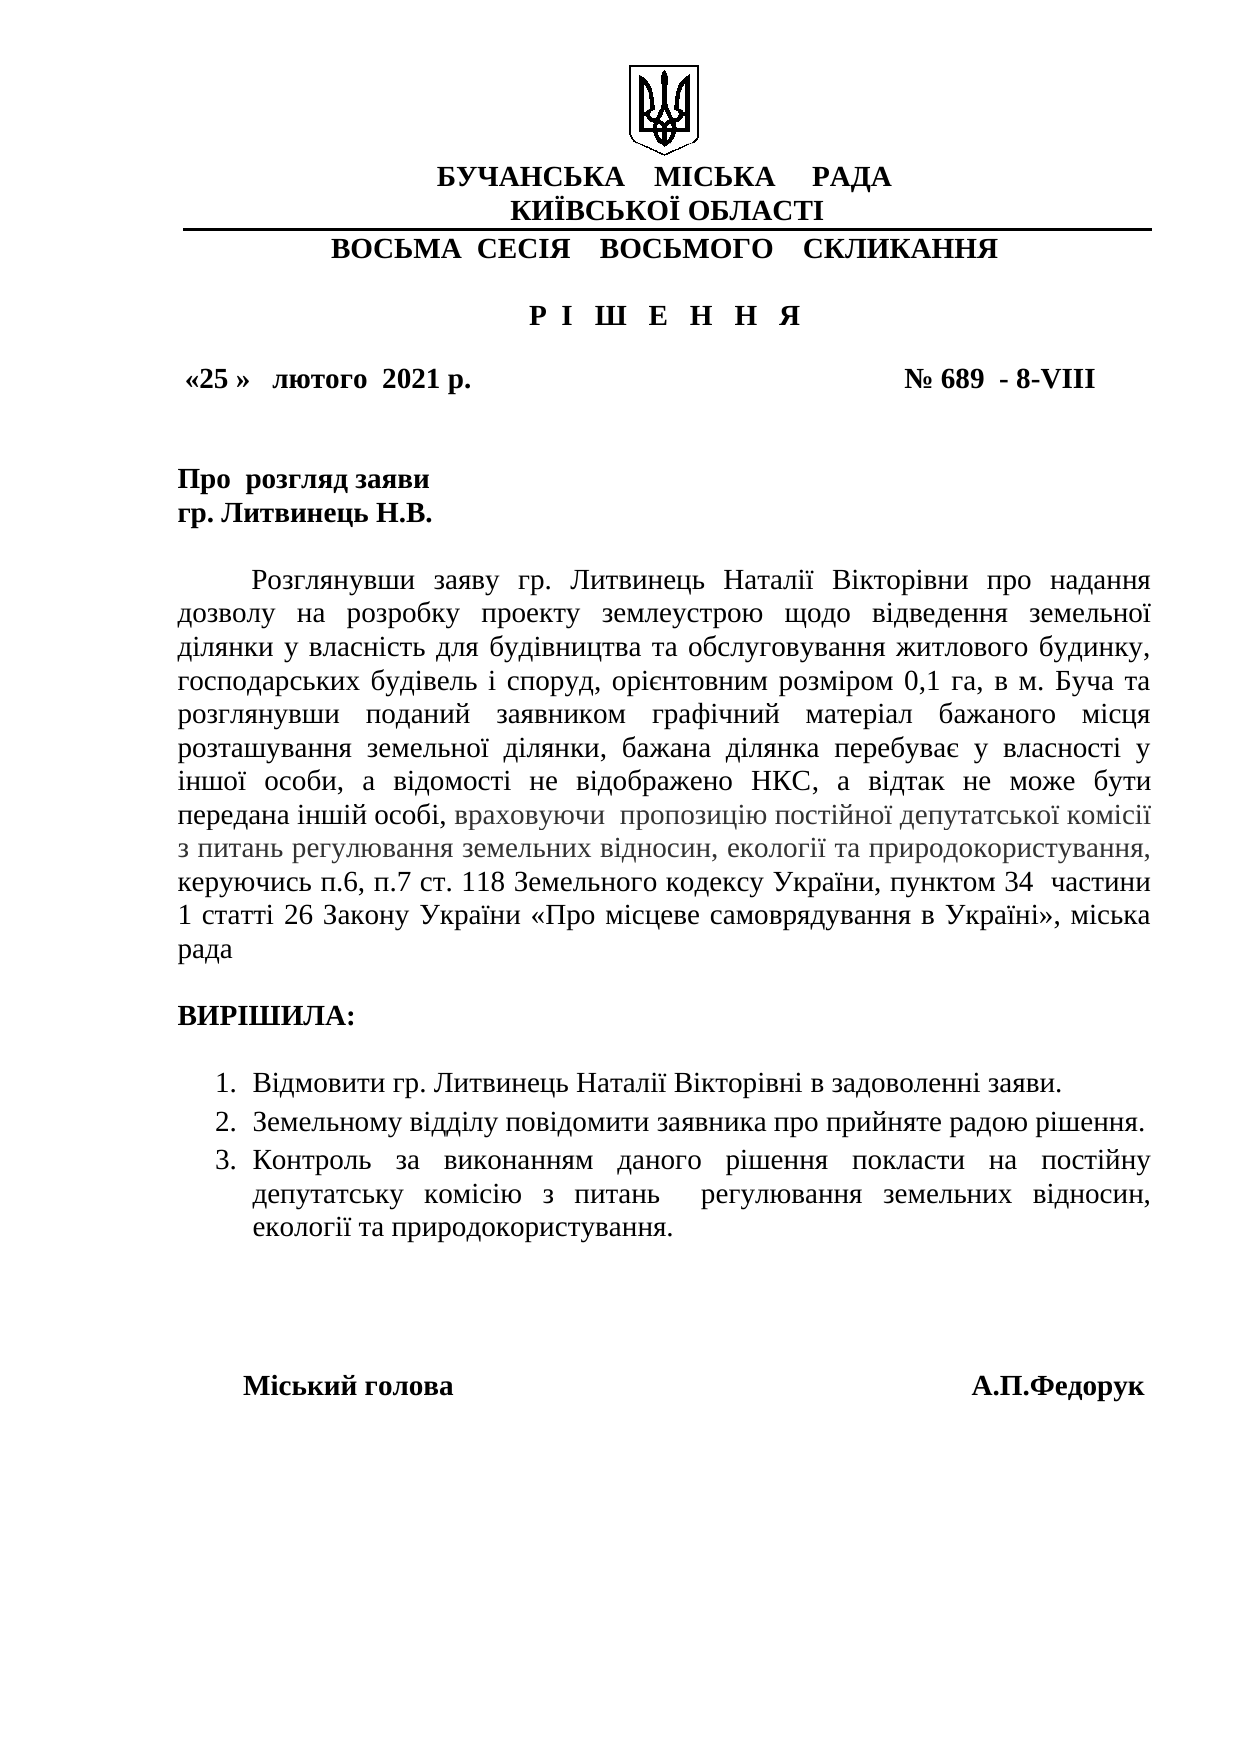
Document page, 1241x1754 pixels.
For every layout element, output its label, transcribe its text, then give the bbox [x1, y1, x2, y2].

text Міський голова А.П.Федорук [177, 1368, 1152, 1402]
text «25 » лютого 2021 р. № 689 - 8-VIIІ [177, 361, 1152, 394]
text Розглянувши заяву гр. Литвинець Наталії Вікторівни про надання дозволу на розробку проекту землеустрою щодо відведення земельної ділянки у власність для будівництва та обслуговування житлового будинку, господарських будівель і споруд, орієнтовним розміром 0,1 га, в м. Буча та розглянувши поданий заявником графічний матеріал бажаного місця розташування земельної ділянки, бажана ділянка перебуває у власності у іншої особи, а відомості не відображено НКС, а відтак не може бути передана іншій особі, враховуючи пропозицію постійної депутатської комісії з питань регулювання земельних відносин, екології та природокористування, керуючись п.6, п.7 ст. 118 Земельного кодексу України, пунктом 34 частини 1 статті 26 Закону України «Про місцеве самоврядування в Україні», міська рада [177, 864, 1152, 964]
list Контроль за виконанням даного рішення покласти на постійну депутатську комісію з питань регулювання земельних відносин, екології та природокористування. [215, 1142, 1152, 1243]
text Розглянувши заяву гр. Литвинець Наталії Вікторівни про надання дозволу на розробку проекту землеустрою щодо відведення земельної ділянки у власність для будівництва та обслуговування житлового будинку, господарських будівель і споруд, орієнтовним розміром 0,1 га, в м. Буча та розглянувши поданий заявником графічний матеріал бажаного місця розташування земельної ділянки, бажана ділянка перебуває у власності у іншої особи, а відомості не відображено НКС, а відтак не може бути передана іншій особі, враховуючи пропозицію постійної депутатської комісії з питань регулювання земельних відносин, екології та природокористування, керуючись п.6, п.7 ст. 118 Земельного кодексу України, пунктом 34 частини 1 статті 26 Закону України «Про місцеве самоврядування в Україні», міська рада [177, 562, 1152, 830]
text ВОСЬМА СЕСІЯ ВОСЬМОГО СКЛИКАННЯ [177, 231, 1152, 265]
text БУЧАНСЬКА МІСЬКА РАДА [177, 159, 1152, 193]
list Земельному відділу повідомити заявника про прийняте радою рішення. [215, 1104, 1152, 1137]
text ВИРІШИЛА: [177, 998, 1152, 1032]
text гр. Литвинець Н.В. [177, 495, 1152, 528]
text КИЇВСЬКОЇ ОБЛАСТІ [183, 193, 1152, 228]
list Відмовити гр. Литвинець Наталії Вікторівні в задоволенні заяви. [215, 1065, 1152, 1099]
text Р І Ш Е Н Н Я [177, 298, 1152, 332]
text Про розгляд заяви [177, 461, 1152, 495]
